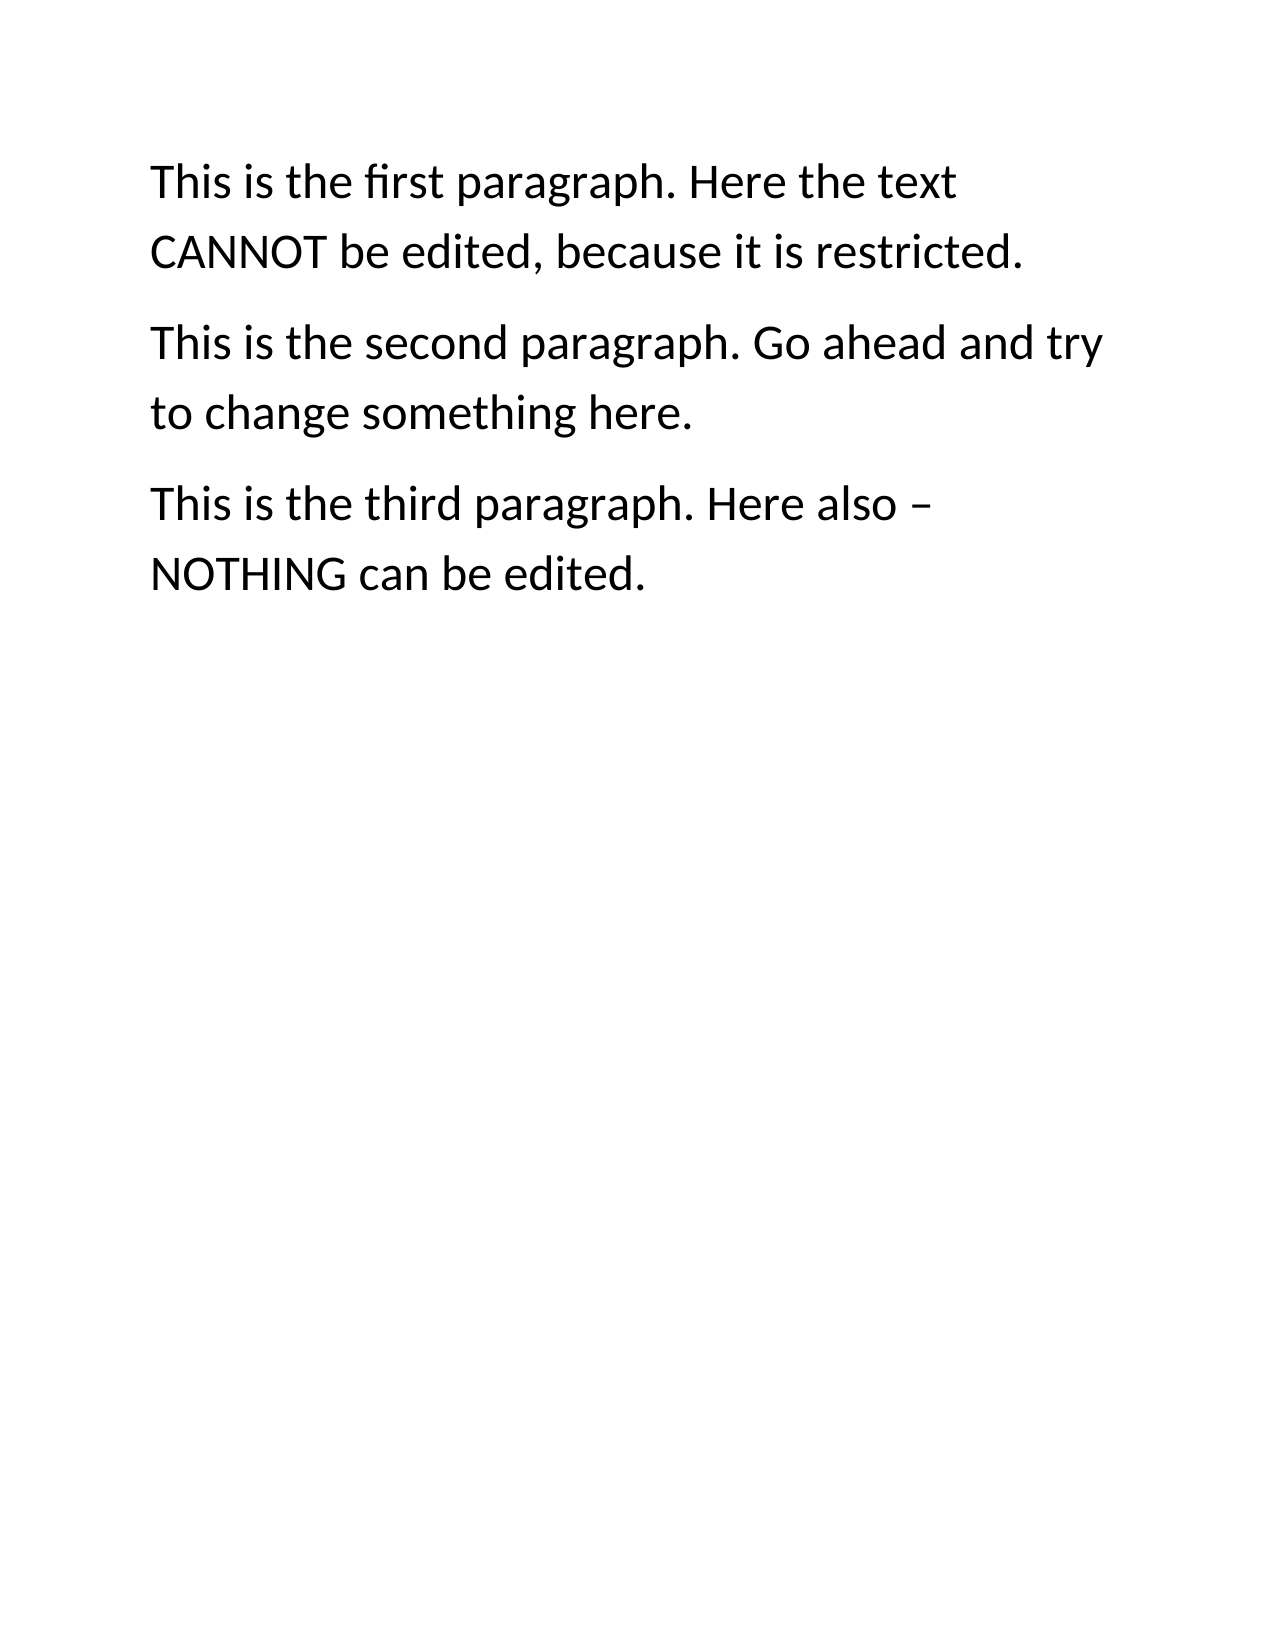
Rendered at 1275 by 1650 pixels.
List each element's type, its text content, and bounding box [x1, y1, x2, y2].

text This is the second paragraph. Go ahead and try to change something here. [150, 311, 1125, 442]
text This is the first paragraph. Here the text CANNOT be edited, because it is restricted. [150, 150, 1125, 281]
text This is the third paragraph. Here also – NOTHING can be edited. [150, 472, 1125, 603]
